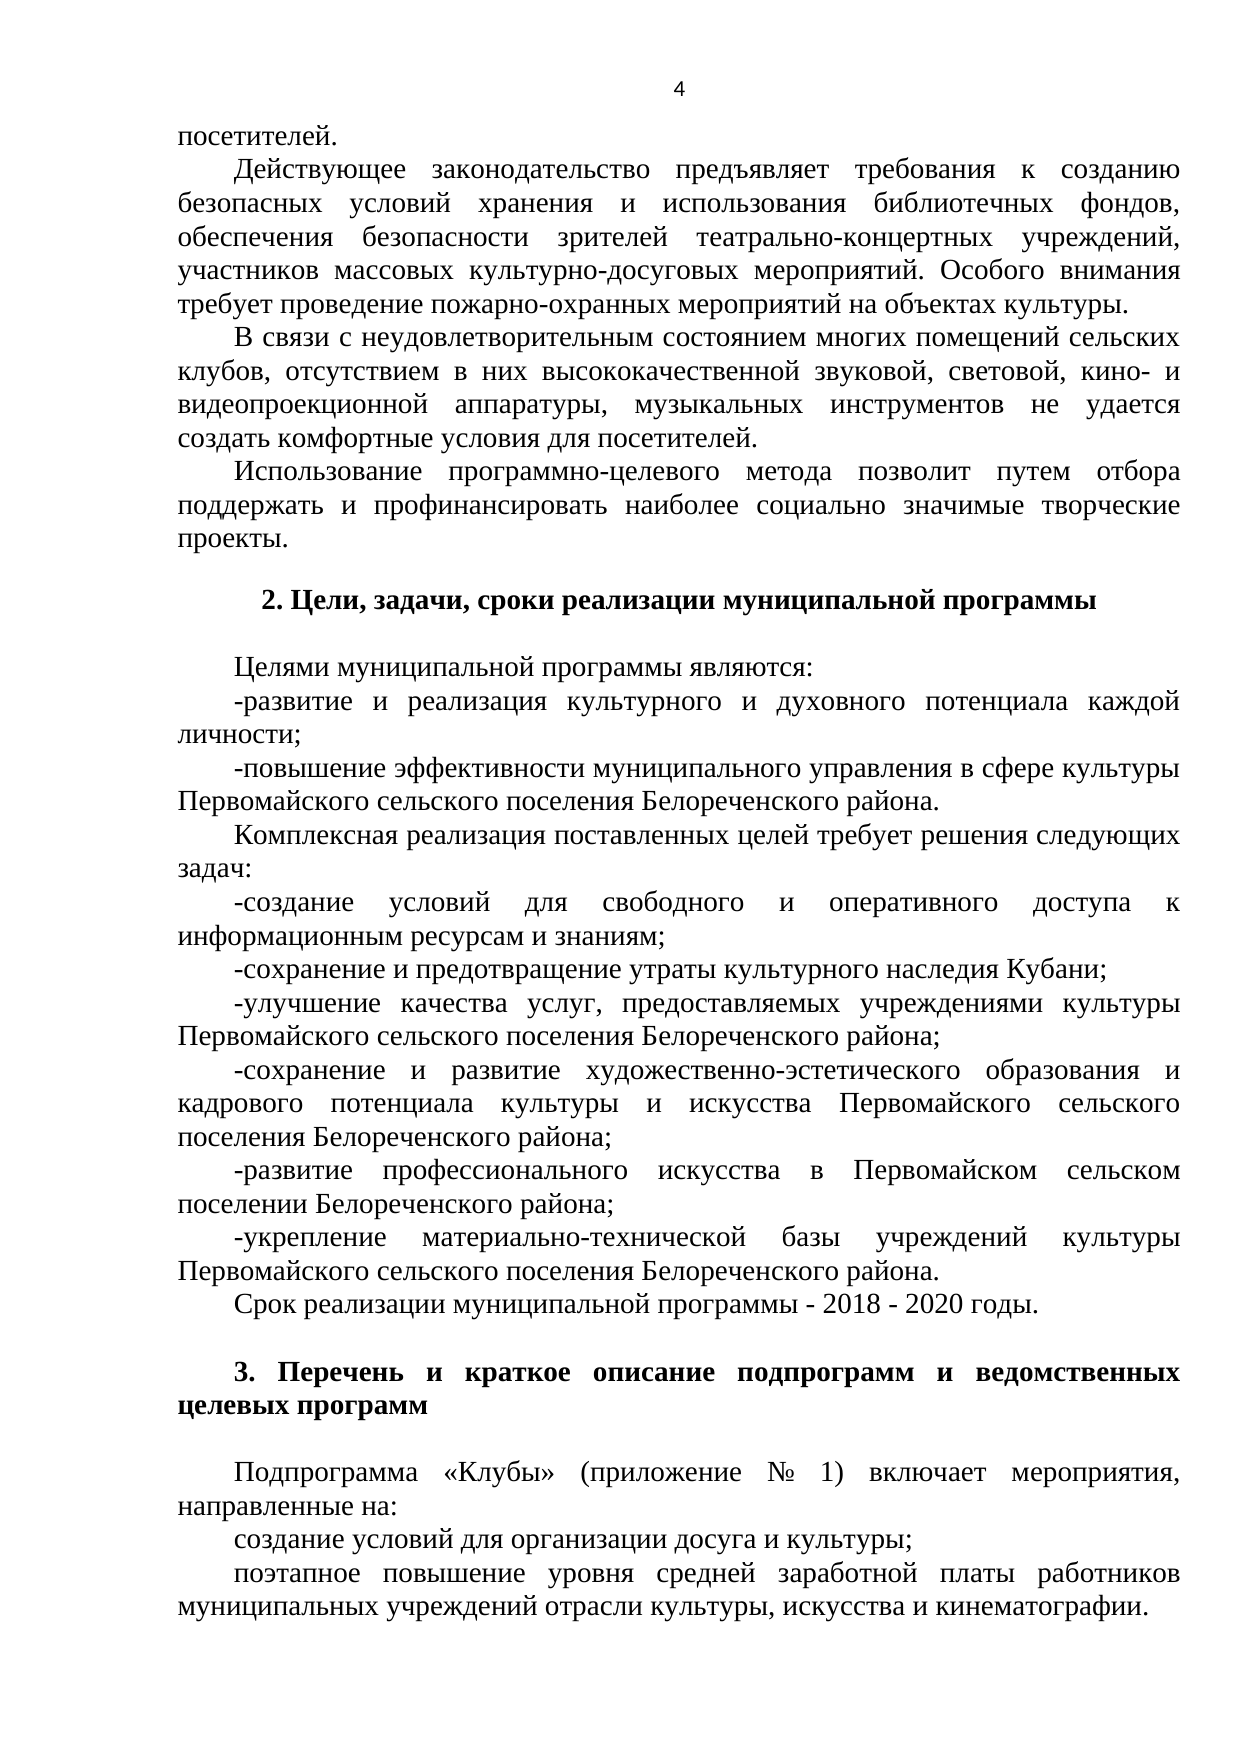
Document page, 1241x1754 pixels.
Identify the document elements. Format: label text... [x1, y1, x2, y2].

text поэтапное повышение уровня средней заработной платы работников муниципальных учреждений отрасли культуры, искусства и кинематографии. [177, 1555, 1181, 1622]
text 3. Перечень и краткое описание подпрограмм и ведомственных целевых программ [177, 1354, 1181, 1421]
text Действующее законодательство предъявляет требования к созданию безопасных условий хранения и использования библиотечных фондов, обеспечения безопасности зрителей театрально-концертных учреждений, участников массовых культурно-досуговых мероприятий. Особого внимания требует проведение пожарно-охранных мероприятий на объектах культуры. [177, 152, 1181, 319]
text -сохранение и развитие художественно-эстетического образования и кадрового потенциала культуры и искусства Первомайского сельского поселения Белореченского района; [177, 1052, 1181, 1152]
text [177, 118, 1181, 152]
text -повышение эффективности муниципального управления в сфере культуры Первомайского сельского поселения Белореченского района. [177, 750, 1181, 817]
text Комплексная реализация поставленных целей требует решения следующих задач: [177, 817, 1181, 884]
text В связи с неудовлетворительным состоянием многих помещений сельских клубов, отсутствием в них высококачественной звуковой, световой, кино- и видеопроекционной аппаратуры, музыкальных инструментов не удается создать комфортные условия для посетителей. [177, 319, 1181, 453]
text создание условий для организации досуга и культуры; [177, 1521, 1181, 1555]
text -сохранение и предотвращение утраты культурного наследия Кубани; [177, 951, 1181, 985]
text -развитие профессионального искусства в Первомайском сельском поселении Белореченского района; [177, 1152, 1181, 1219]
text Использование программно-целевого метода позволит путем отбора поддержать и профинансировать наиболее социально значимые творческие проекты. [177, 453, 1181, 554]
text -укрепление материально-технической базы учреждений культуры Первомайского сельского поселения Белореченского района. [177, 1219, 1181, 1287]
text Целями муниципальной программы являются: [177, 649, 1181, 683]
text -развитие и реализация культурного и духовного потенциала каждой личности; [177, 683, 1181, 750]
text -улучшение качества услуг, предоставляемых учреждениями культуры Первомайского сельского поселения Белореченского района; [177, 985, 1181, 1052]
text -создание условий для свободного и оперативного доступа к информационным ресурсам и знаниям; [177, 884, 1181, 951]
text Подпрограмма «Клубы» (приложение № 1) включает мероприятия, направленные на: [177, 1454, 1181, 1521]
text 2. Цели, задачи, сроки реализации муниципальной программы [177, 582, 1181, 616]
text Срок реализации муниципальной программы - 2018 - 2020 годы. [177, 1287, 1181, 1320]
